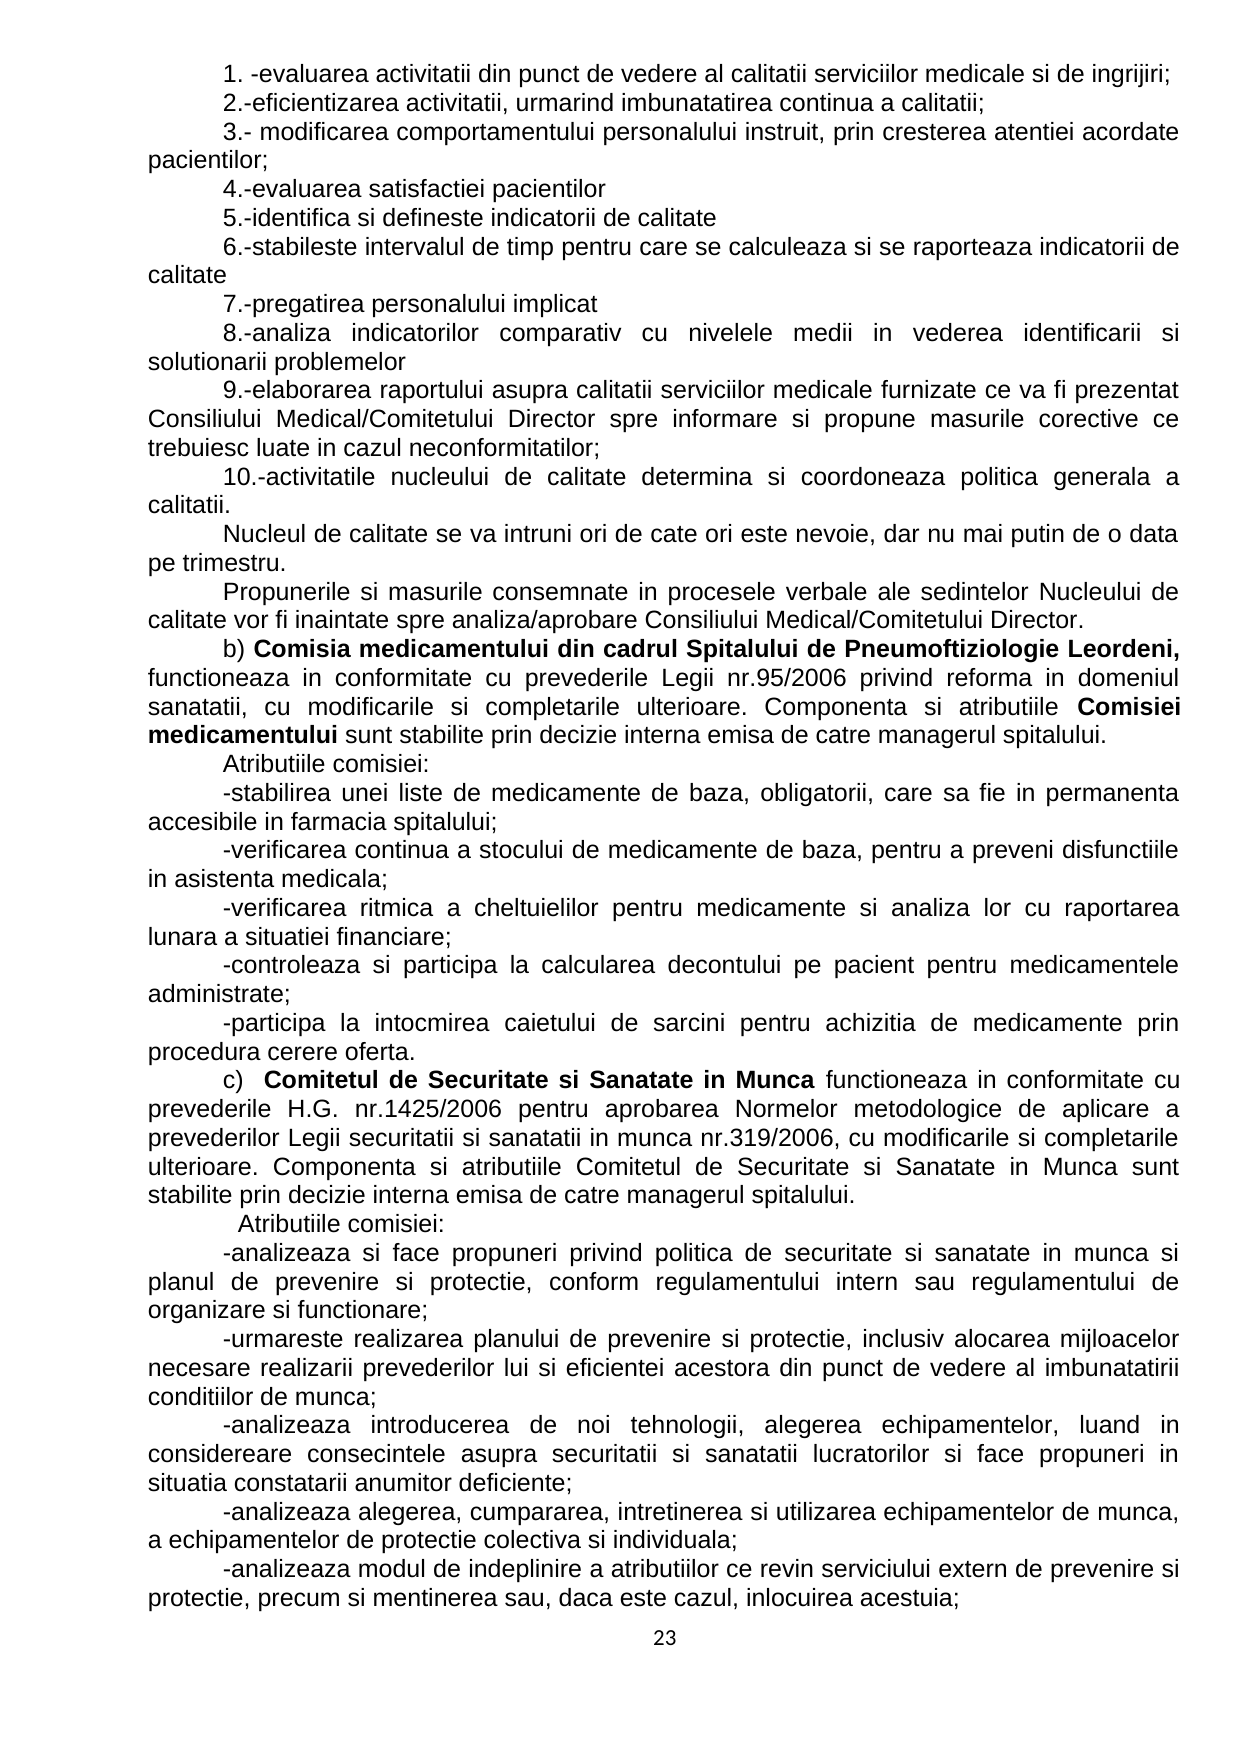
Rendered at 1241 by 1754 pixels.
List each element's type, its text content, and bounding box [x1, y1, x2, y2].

text -controleaza si participa la calcularea decontului pe pacient pentru medicamentele administrate; [148, 950, 1181, 1008]
text -analizeaza si face propuneri privind politica de securitate si sanatate in munca si planul de prevenire si protectie, conform regulamentului intern sau regulamentului de organizare si functionare; [148, 1238, 1181, 1324]
text Atributiile comisiei: [148, 1209, 1181, 1238]
text 4.-evaluarea satisfactiei pacientilor [148, 174, 1181, 203]
text 1. -evaluarea activitatii din punct de vedere al calitatii serviciilor medicale si de ingrijiri; [148, 59, 1181, 88]
text -verificarea continua a stocului de medicamente de baza, pentru a preveni disfunctiile in asistenta medicala; [148, 835, 1181, 893]
text 6.-stabileste intervalul de timp pentru care se calculeaza si se raporteaza indicatorii de calitate [148, 232, 1181, 289]
text -analizeaza introducerea de noi tehnologii, alegerea echipamentelor, luand in considereare consecintele asupra securitatii si sanatatii lucratorilor si face propuneri in situatia constatarii anumitor deficiente; [148, 1410, 1181, 1497]
text -analizeaza alegerea, cumpararea, intretinerea si utilizarea echipamentelor de munca, a echipamentelor de protectie colectiva si individuala; [148, 1497, 1181, 1554]
text Atributiile comisiei: [148, 749, 1181, 778]
text b) Comisia medicamentului din cadrul Spitalului de Pneumoftiziologie Leordeni, functioneaza in conformitate cu prevederile Legii nr.95/2006 privind reforma in domeniul sanatatii, cu modificarile si completarile ulterioare. Componenta si atributiile Comisiei medicamentului sunt stabilite prin decizie interna emisa de catre managerul spitalului. [148, 634, 1181, 749]
text -analizeaza modul de indeplinire a atributiilor ce revin serviciului extern de prevenire si protectie, precum si mentinerea sau, daca este cazul, inlocuirea acestuia; [148, 1554, 1181, 1612]
text 10.-activitatile nucleului de calitate determina si coordoneaza politica generala a calitatii. [148, 462, 1181, 519]
text 3.- modificarea comportamentului personalului instruit, prin cresterea atentiei acordate pacientilor; [148, 117, 1181, 174]
text 5.-identifica si defineste indicatorii de calitate [148, 203, 1181, 232]
text 2.-eficientizarea activitatii, urmarind imbunatatirea continua a calitatii; [148, 88, 1181, 117]
text 7.-pregatirea personalului implicat [148, 289, 1181, 318]
text Propunerile si masurile consemnate in procesele verbale ale sedintelor Nucleului de calitate vor fi inaintate spre analiza/aprobare Consiliului Medical/Comitetului Director. [148, 577, 1181, 634]
text c) Comitetul de Securitate si Sanatate in Munca functioneaza in conformitate cu prevederile H.G. nr.1425/2006 pentru aprobarea Normelor metodologice de aplicare a prevederilor Legii securitatii si sanatatii in munca nr.319/2006, cu modificarile si completarile ulterioare. Componenta si atributiile Comitetul de Securitate si Sanatate in Munca sunt stabilite prin decizie interna emisa de catre managerul spitalului. [148, 1065, 1181, 1209]
text 8.-analiza indicatorilor comparativ cu nivelele medii in vederea identificarii si solutionarii problemelor [148, 318, 1181, 375]
text 9.-elaborarea raportului asupra calitatii serviciilor medicale furnizate ce va fi prezentat Consiliului Medical/Comitetului Director spre informare si propune masurile corective ce trebuiesc luate in cazul neconformitatilor; [148, 375, 1181, 462]
text Nucleul de calitate se va intruni ori de cate ori este nevoie, dar nu mai putin de o data pe trimestru. [148, 519, 1181, 577]
text -urmareste realizarea planului de prevenire si protectie, inclusiv alocarea mijloacelor necesare realizarii prevederilor lui si eficientei acestora din punct de vedere al imbunatatirii conditiilor de munca; [148, 1324, 1181, 1410]
text -stabilirea unei liste de medicamente de baza, obligatorii, care sa fie in permanenta accesibile in farmacia spitalului; [148, 778, 1181, 835]
text -participa la intocmirea caietului de sarcini pentru achizitia de medicamente prin procedura cerere oferta. [148, 1008, 1181, 1065]
text -verificarea ritmica a cheltuielilor pentru medicamente si analiza lor cu raportarea lunara a situatiei financiare; [148, 893, 1181, 950]
